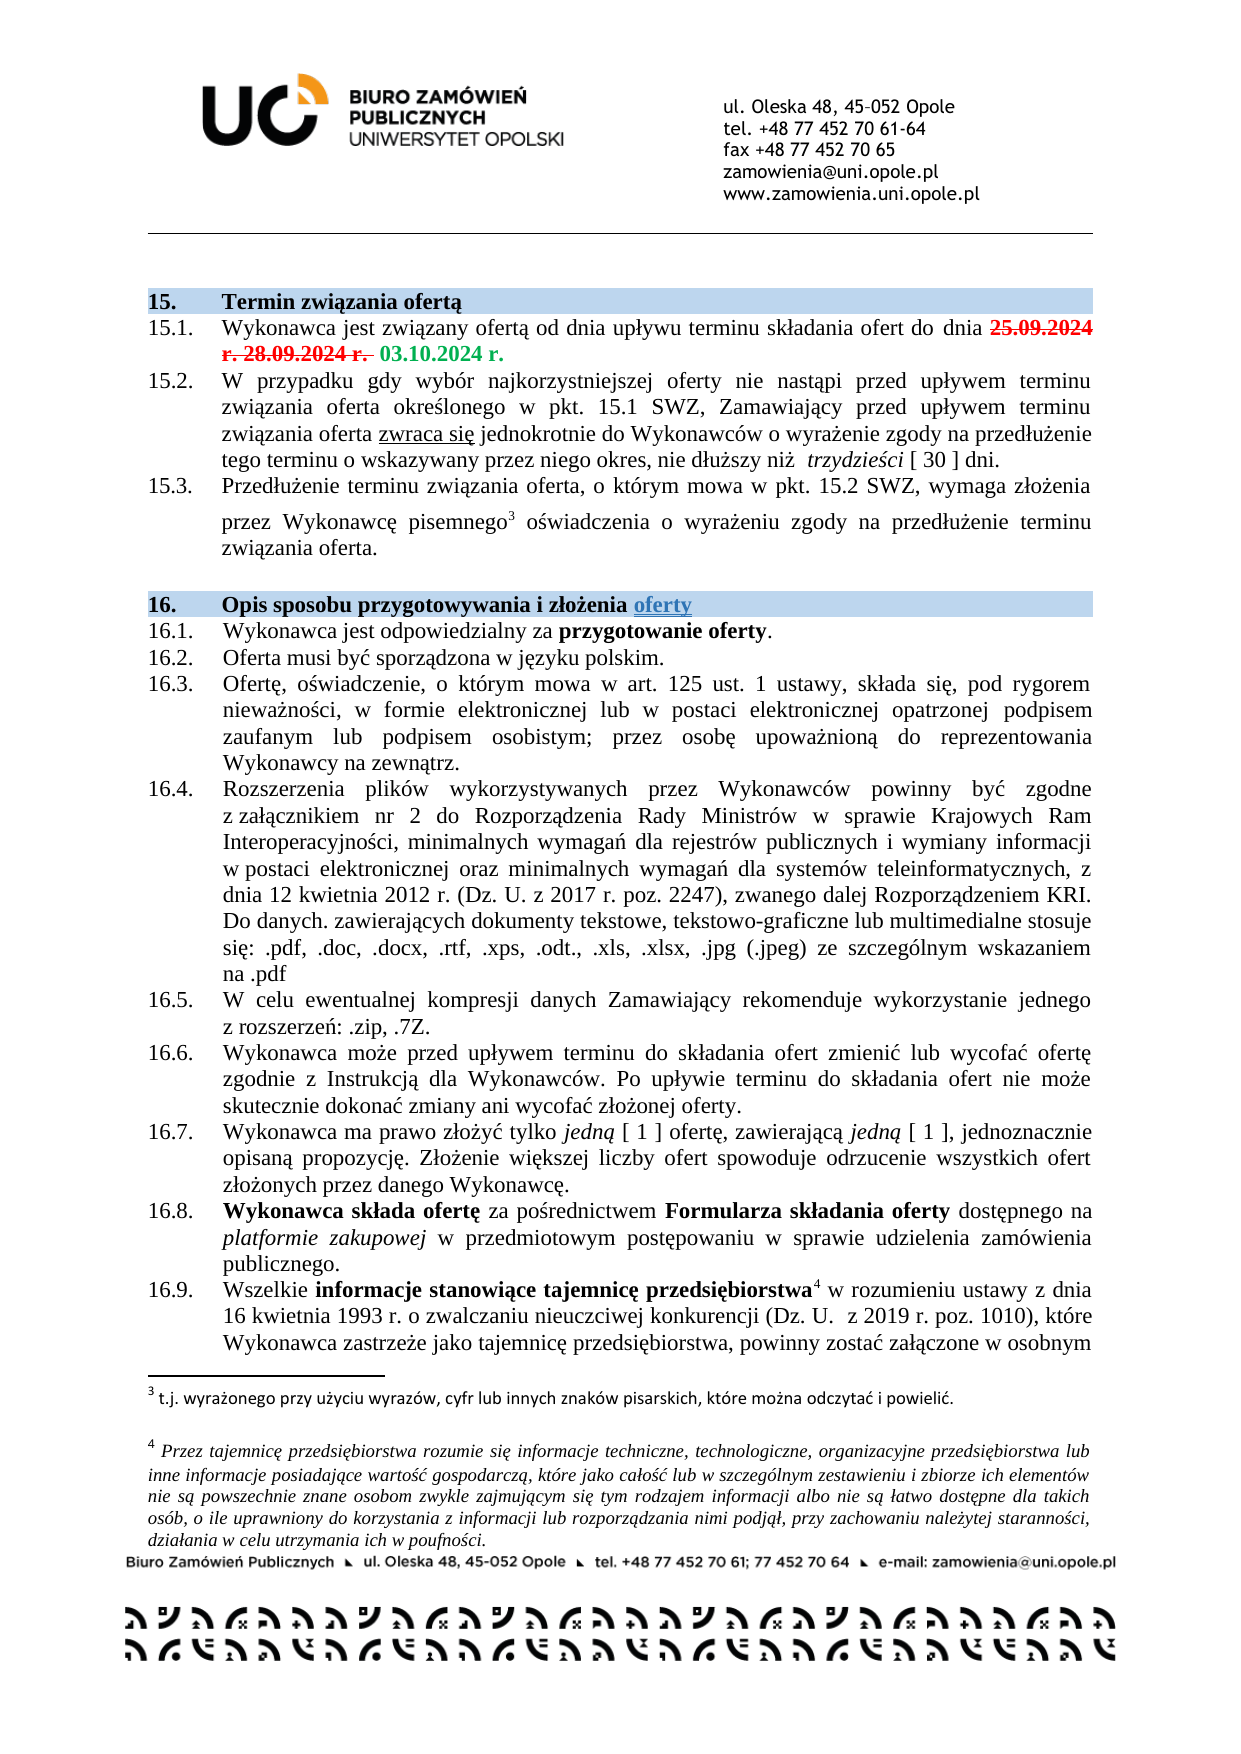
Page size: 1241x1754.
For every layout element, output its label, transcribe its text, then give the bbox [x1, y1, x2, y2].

list Oferta musi być sporządzona w języku polskim. [148, 644, 1093, 670]
list W celu ewentualnej kompresji danych Zamawiający rekomenduje wykorzystanie jednego z rozszerzeń: .zip, .7Z. [148, 986, 1093, 1039]
list Wykonawca składa ofertę za pośrednictwem Formularza składania oferty dostępnego na platformie zakupowej w przedmiotowym postępowaniu w sprawie udzielenia zamówienia publicznego. [148, 1197, 1093, 1276]
list Termin związania ofertą [148, 288, 1093, 314]
list Opis sposobu przygotowywania i złożenia oferty [148, 591, 1093, 617]
list Wykonawca ma prawo złożyć tylko jedną [ 1 ] ofertę, zawierającą jedną [ 1 ], jednoznacznie opisaną propozycję. Złożenie większej liczby ofert spowoduje odrzucenie wszystkich ofert złożonych przez danego Wykonawcę. [148, 1118, 1093, 1197]
list W przypadku gdy wybór najkorzystniejszej oferty nie nastąpi przed upływem terminu związania oferta określonego w pkt. 15.1 SWZ, Zamawiający przed upływem terminu związania oferta zwraca się jednokrotnie do Wykonawców o wyrażenie zgody na przedłużenie tego terminu o wskazywany przez niego okres, nie dłuższy niż trzydzieści [ 30 ] dni. [148, 367, 1093, 472]
list Ofertę, oświadczenie, o którym mowa w art. 125 ust. 1 ustawy, składa się, pod rygorem nieważności, w formie elektronicznej lub w postaci elektronicznej opatrzonej podpisem zaufanym lub podpisem osobistym; przez osobę upoważnioną do reprezentowania Wykonawcy na zewnątrz. [148, 670, 1093, 776]
list Wykonawca jest odpowiedzialny za przygotowanie oferty. [148, 617, 1093, 644]
list Rozszerzenia plików wykorzystywanych przez Wykonawców powinny być zgodne z załącznikiem nr 2 do Rozporządzenia Rady Ministrów w sprawie Krajowych Ram Interoperacyjności, minimalnych wymagań dla rejestrów publicznych i wymiany informacji w postaci elektronicznej oraz minimalnych wymagań dla systemów teleinformatycznych, z dnia 12 kwietnia 2012 r. (Dz. U. z 2017 r. poz. 2247), zwanego dalej Rozporządzeniem KRI. Do danych. zawierających dokumenty tekstowe, tekstowo-graficzne lub multimedialne stosuje się: .pdf, .doc, .docx, .rtf, .xps, .odt., .xls, .xlsx, .jpg (.jpeg) ze szczególnym wskazaniem na .pdf [148, 776, 1093, 986]
list Przedłużenie terminu związania oferta, o którym mowa w pkt. 15.2 SWZ, wymaga złożenia przez Wykonawcę pisemnego oświadczenia o wyrażeniu zgody na przedłużenie terminu związania oferta. [148, 472, 1093, 561]
list Wykonawca może przed upływem terminu do składania ofert zmienić lub wycofać ofertę zgodnie z Instrukcją dla Wykonawców. Po upływie terminu do składania ofert nie może skutecznie dokonać zmiany ani wycofać złożonej oferty. [148, 1039, 1093, 1118]
picture [125, 1554, 1117, 1661]
picture [202, 73, 564, 146]
list Wykonawca jest związany ofertą od dnia upływu terminu składania ofert do dnia 25.09.2024 r. 28.09.2024 r. 03.10.2024 r. [148, 314, 1093, 367]
